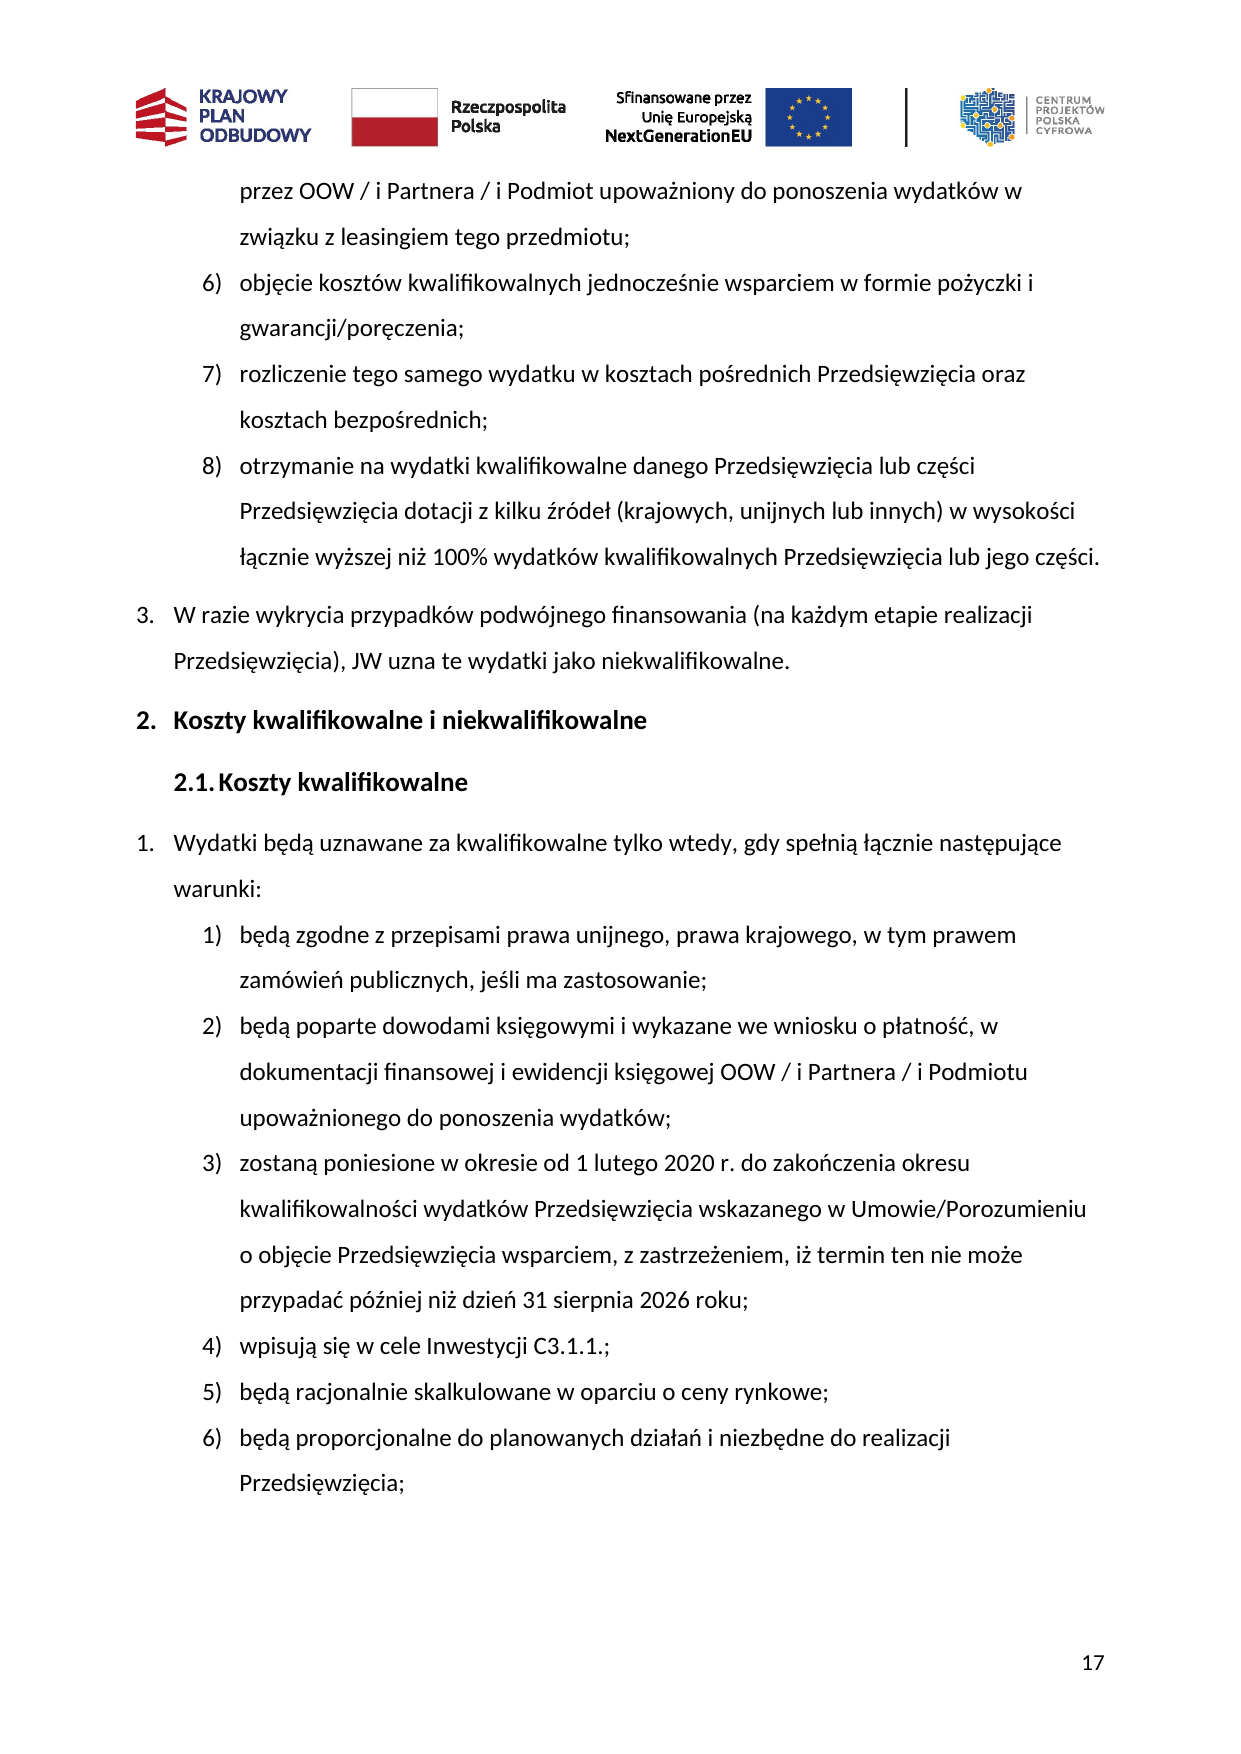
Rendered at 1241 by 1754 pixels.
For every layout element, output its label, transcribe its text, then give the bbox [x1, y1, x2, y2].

list będą racjonalnie skalkulowane w oparciu o ceny rynkowe; [202, 1376, 1104, 1407]
list wpisują się w cele Inwestycji C3.1.1.; [202, 1330, 1104, 1361]
list będą proporcjonalne do planowanych działań i niezbędne do realizacji Przedsięwzięcia; [202, 1422, 1104, 1498]
subtitle Koszty kwalifikowalne i niekwalifikowalne [136, 703, 1104, 736]
list W razie wykrycia przypadków podwójnego finansowania (na każdym etapie realizacji Przedsięwzięcia), JW uzna te wydatki jako niekwalifikowalne. [136, 599, 1104, 676]
list Wydatki będą uznawane za kwalifikowalne tylko wtedy, gdy spełnią łącznie następujące warunki: [136, 827, 1104, 904]
list będą zgodne z przepisami prawa unijnego, prawa krajowego, w tym prawem zamówień publicznych, jeśli ma zastosowanie; [202, 919, 1104, 995]
list otrzymanie na wydatki kwalifikowalne danego Przedsięwzięcia lub części Przedsięwzięcia dotacji z kilku źródeł (krajowych, unijnych lub innych) w wysokości łącznie wyższej niż 100% wydatków kwalifikowalnych Przedsięwzięcia lub jego części. [202, 450, 1104, 572]
list zostaną poniesione w okresie od 1 lutego 2020 r. do zakończenia okresu kwalifikowalności wydatków Przedsięwzięcia wskazanego w Umowie/Porozumieniu o objęcie Przedsięwzięcia wsparciem, z zastrzeżeniem, iż termin ten nie może przypadać później niż dzień 31 sierpnia 2026 roku; [202, 1147, 1104, 1315]
list będą poparte dowodami księgowymi i wykazane we wniosku o płatność, w dokumentacji finansowej i ewidencji księgowej OOW / i Partnera / i Podmiotu upoważnionego do ponoszenia wydatków; [202, 1010, 1104, 1132]
list rozliczenie tego samego wydatku w kosztach pośrednich Przedsięwzięcia oraz kosztach bezpośrednich; [202, 358, 1104, 434]
subtitle Koszty kwalifikowalne [173, 765, 1104, 798]
picture [135, 88, 1105, 147]
list objęcie kosztów kwalifikowalnych jednocześnie wsparciem w formie pożyczki i gwarancji/poręczenia; [202, 267, 1104, 343]
